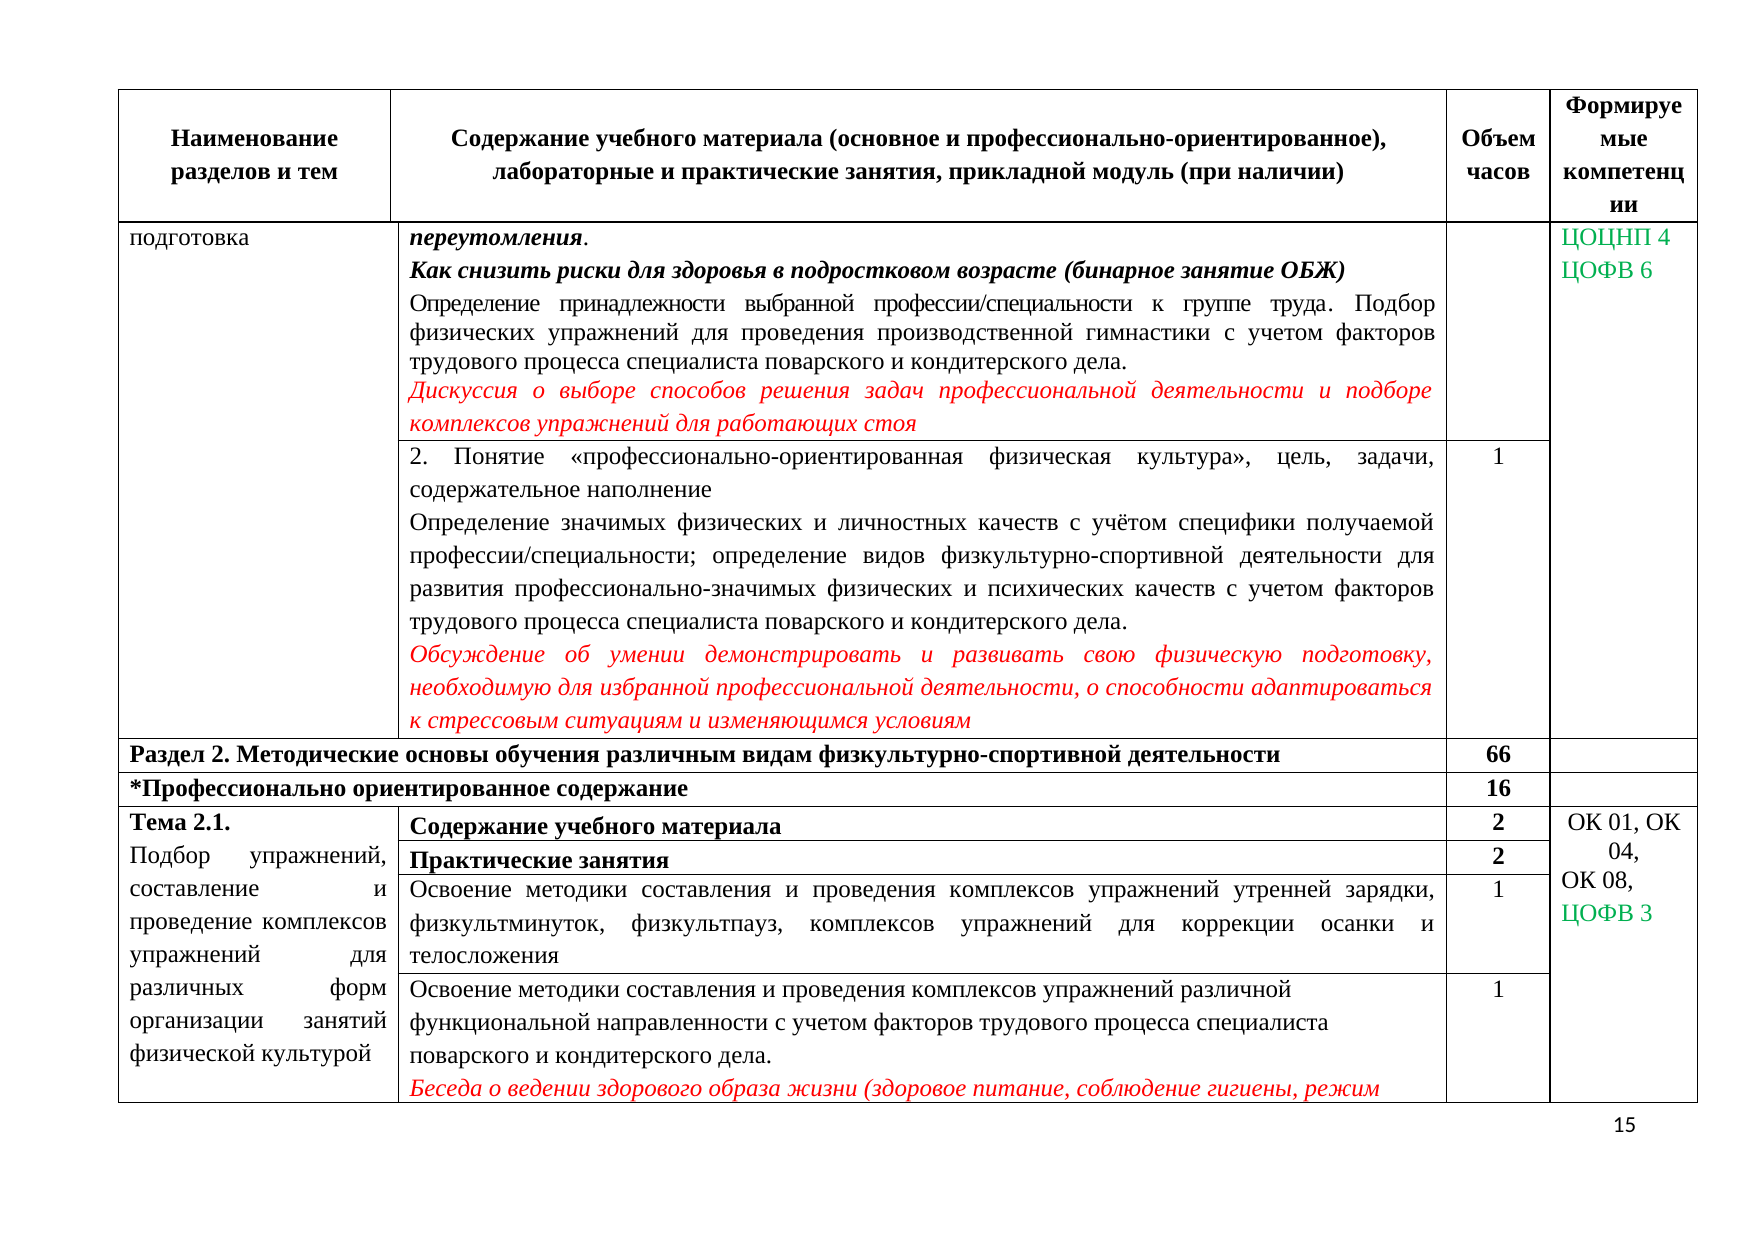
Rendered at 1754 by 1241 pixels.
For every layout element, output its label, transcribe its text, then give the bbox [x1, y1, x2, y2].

table_cell 1 [1447, 875, 1549, 973]
table_cell Практические занятия [399, 841, 1446, 873]
table_cell 1 [1447, 974, 1549, 1102]
table_cell 2 [1447, 807, 1549, 840]
table_cell 2. Понятие «профессионально-ориентированная физическая культура», цель, задачи, содержательное наполнение Определение значимых физических и личностных качеств с учётом специфики получаемой профессии/специальности; определение видов физкультурно-спортивной деятельности для развития профессионально-значимых физических и психических качеств с учетом факторов трудового процесса специалиста поварского и кондитерского дела. Обсуждение об умении демонстрировать и развивать свою физическую подготовку, необходимую для избранной профессиональной деятельности, о способности адаптироваться к стрессовым ситуациям и изменяющимся условиям [399, 441, 1446, 738]
table_cell *Профессионально ориентированное содержание [119, 773, 1446, 806]
table_cell Раздел 2. Методические основы обучения различным видам физкультурно-спортивной деятельности [119, 739, 1446, 772]
table_cell [1551, 739, 1697, 772]
table_cell [1551, 773, 1697, 806]
table_cell 16 [1447, 773, 1549, 806]
table_cell 1 [1447, 441, 1549, 738]
table_header Наименование разделов и тем [119, 90, 390, 221]
table_cell ОК 01, ОК 04, ОК 08, ЦОФВ 3 [1551, 807, 1697, 1102]
table_cell Тема 2.1. Подбор упражнений, составление и проведение комплексов упражнений для различных форм организации занятий физической культурой [119, 807, 398, 1102]
table_cell 1 [1447, 223, 1549, 440]
table_cell 66 [1447, 739, 1549, 772]
table_header Содержание учебного материала (основное и профессионально-ориентированное), лабораторные и практические занятия, прикладной модуль (при наличии) [391, 90, 1446, 221]
table_header Объем часов [1447, 90, 1549, 221]
table_header Формируемые компетенции [1551, 90, 1697, 221]
table_cell Содержание учебного материала [399, 807, 1446, 840]
table_cell Освоение методики составления и проведения комплексов упражнений утренней зарядки, физкультминуток, физкультпауз, комплексов упражнений для коррекции осанки и телосложения [399, 875, 1446, 973]
table_cell 2 [1447, 841, 1549, 873]
